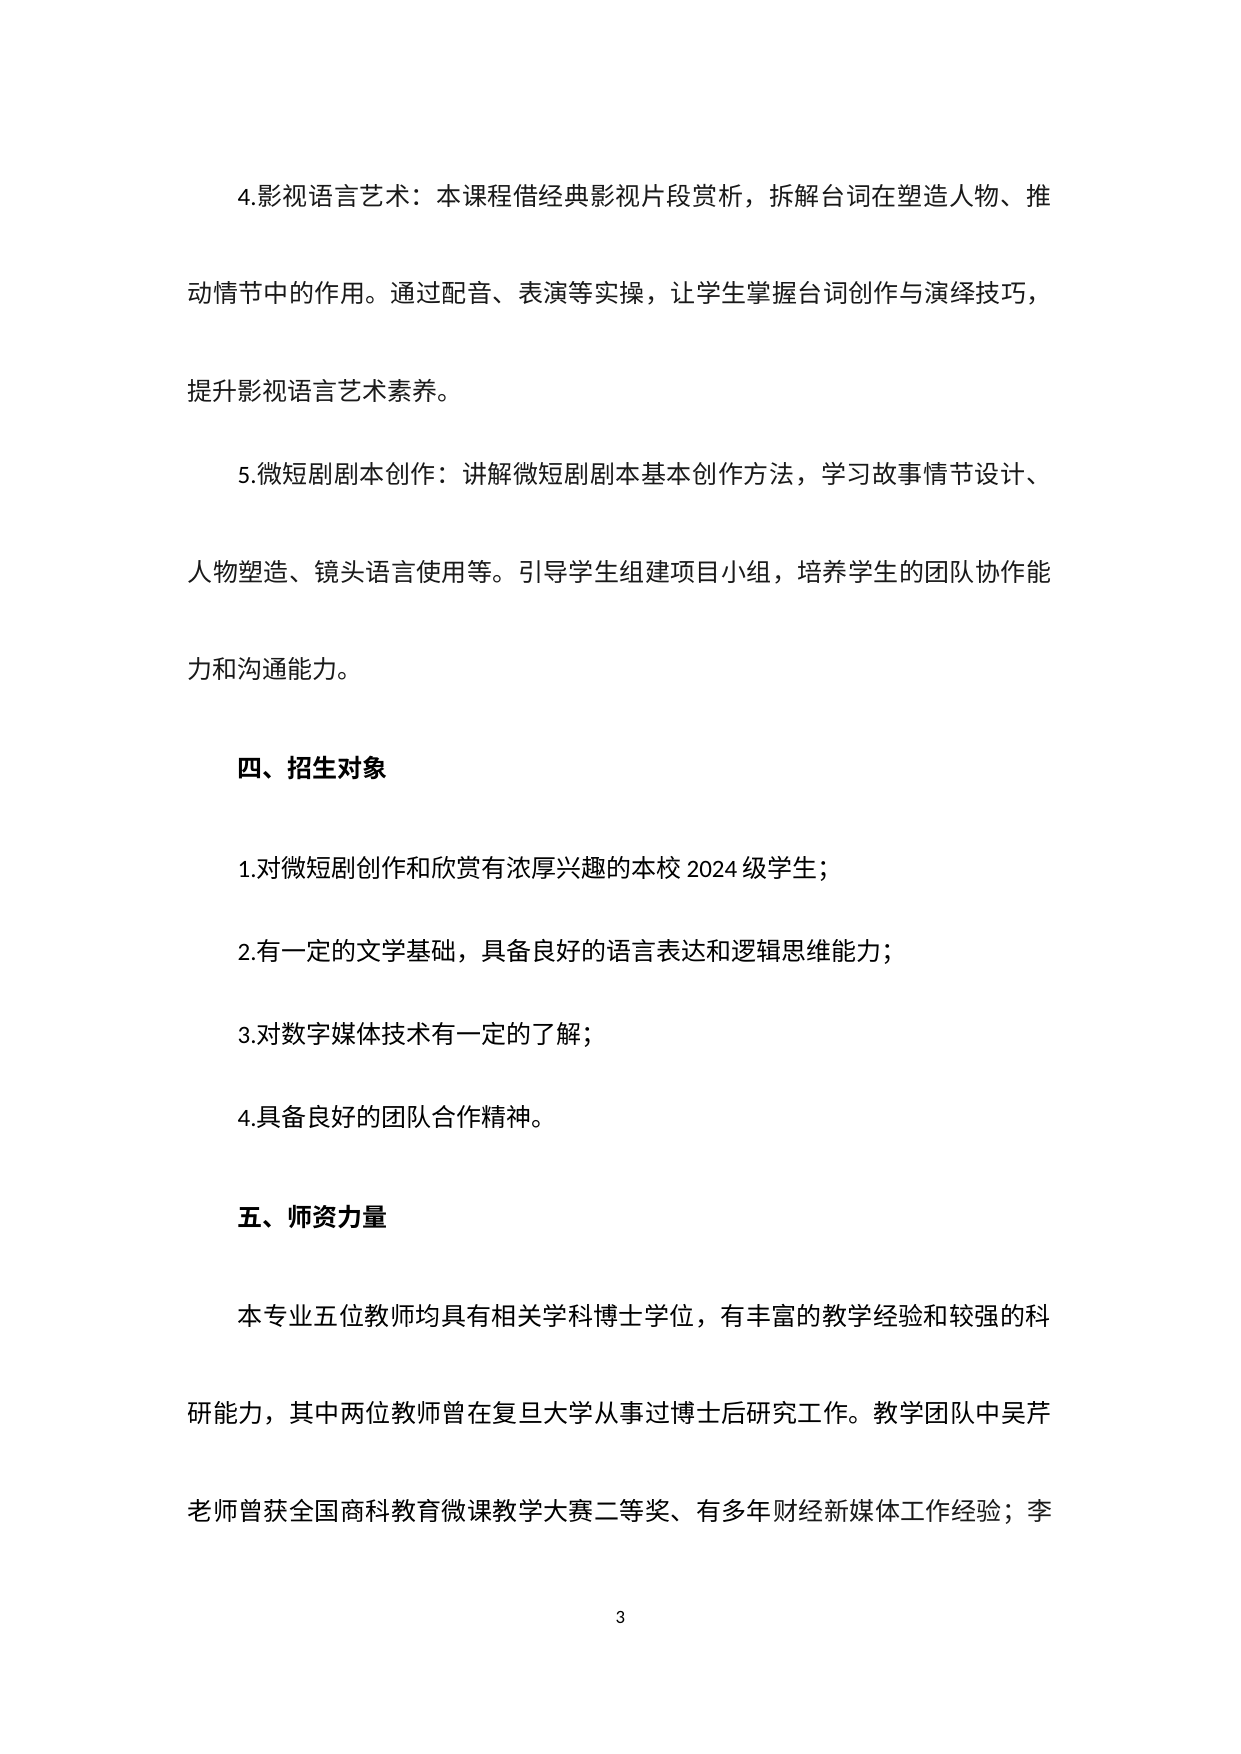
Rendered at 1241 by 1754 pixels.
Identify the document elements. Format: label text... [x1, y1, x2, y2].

text 四、招生对象 [187, 734, 1053, 799]
text 五、师资力量 [187, 1183, 1053, 1248]
text 4.具备良好的团队合作精神。 [187, 1083, 1053, 1148]
text 4.影视语言艺术：本课程借经典影视片段赏析，拆解台词在塑造人物、推动情节中的作用。通过配音、表演等实操，让学生掌握台词创作与演绎技巧，提升影视语言艺术素养。 [187, 162, 1053, 422]
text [187, 1282, 1053, 1542]
text 2.有一定的文学基础，具备良好的语言表达和逻辑思维能力； [187, 917, 1053, 982]
text 3.对数字媒体技术有一定的了解； [187, 1000, 1053, 1065]
text 5.微短剧剧本创作：讲解微短剧剧本基本创作方法，学习故事情节设计、人物塑造、镜头语言使用等。引导学生组建项目小组，培养学生的团队协作能力和沟通能力。 [187, 440, 1053, 700]
text 1.对微短剧创作和欣赏有浓厚兴趣的本校2024级学生； [187, 834, 1053, 899]
